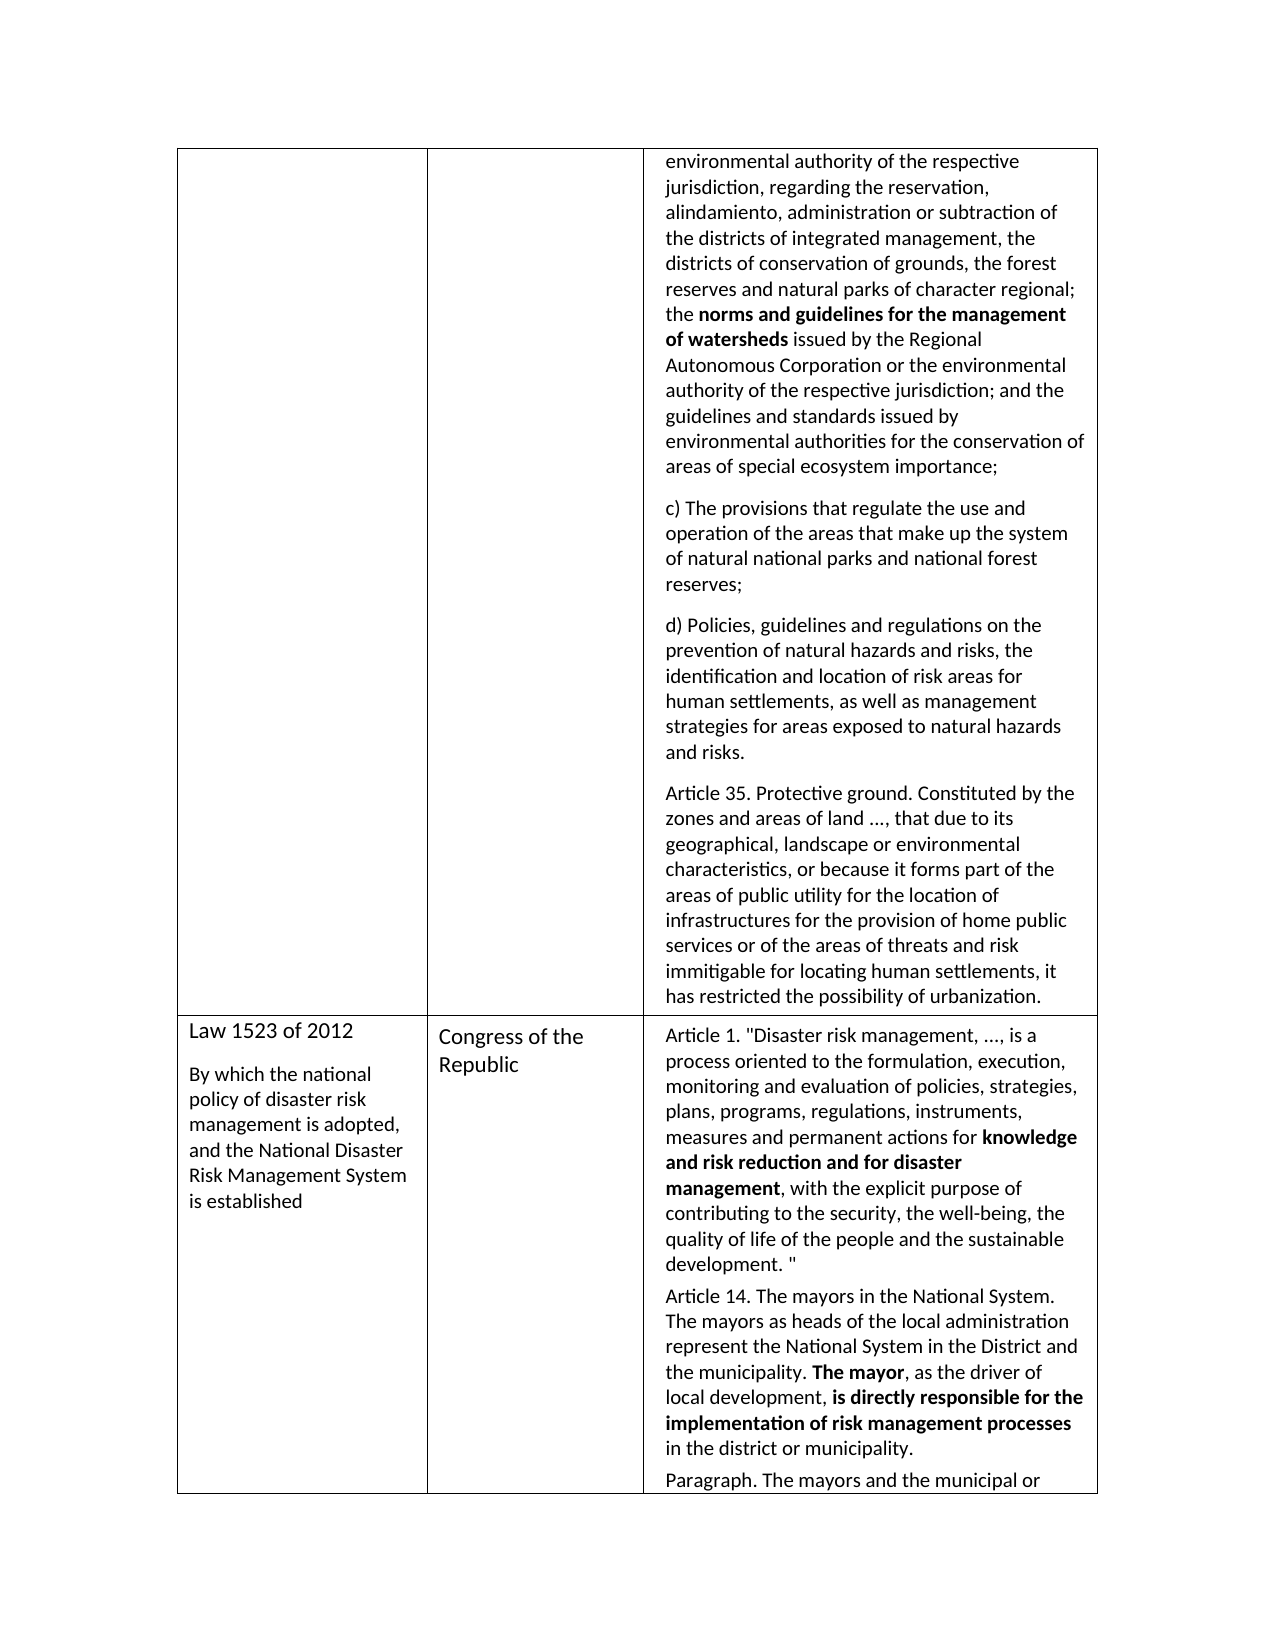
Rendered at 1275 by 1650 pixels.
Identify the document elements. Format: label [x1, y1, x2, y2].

table_cell [428, 149, 643, 1015]
table_cell [644, 149, 1097, 1015]
table_cell [178, 1016, 427, 1492]
table_cell [178, 149, 427, 1015]
table_cell [644, 1016, 1097, 1492]
table_cell [428, 1016, 643, 1492]
